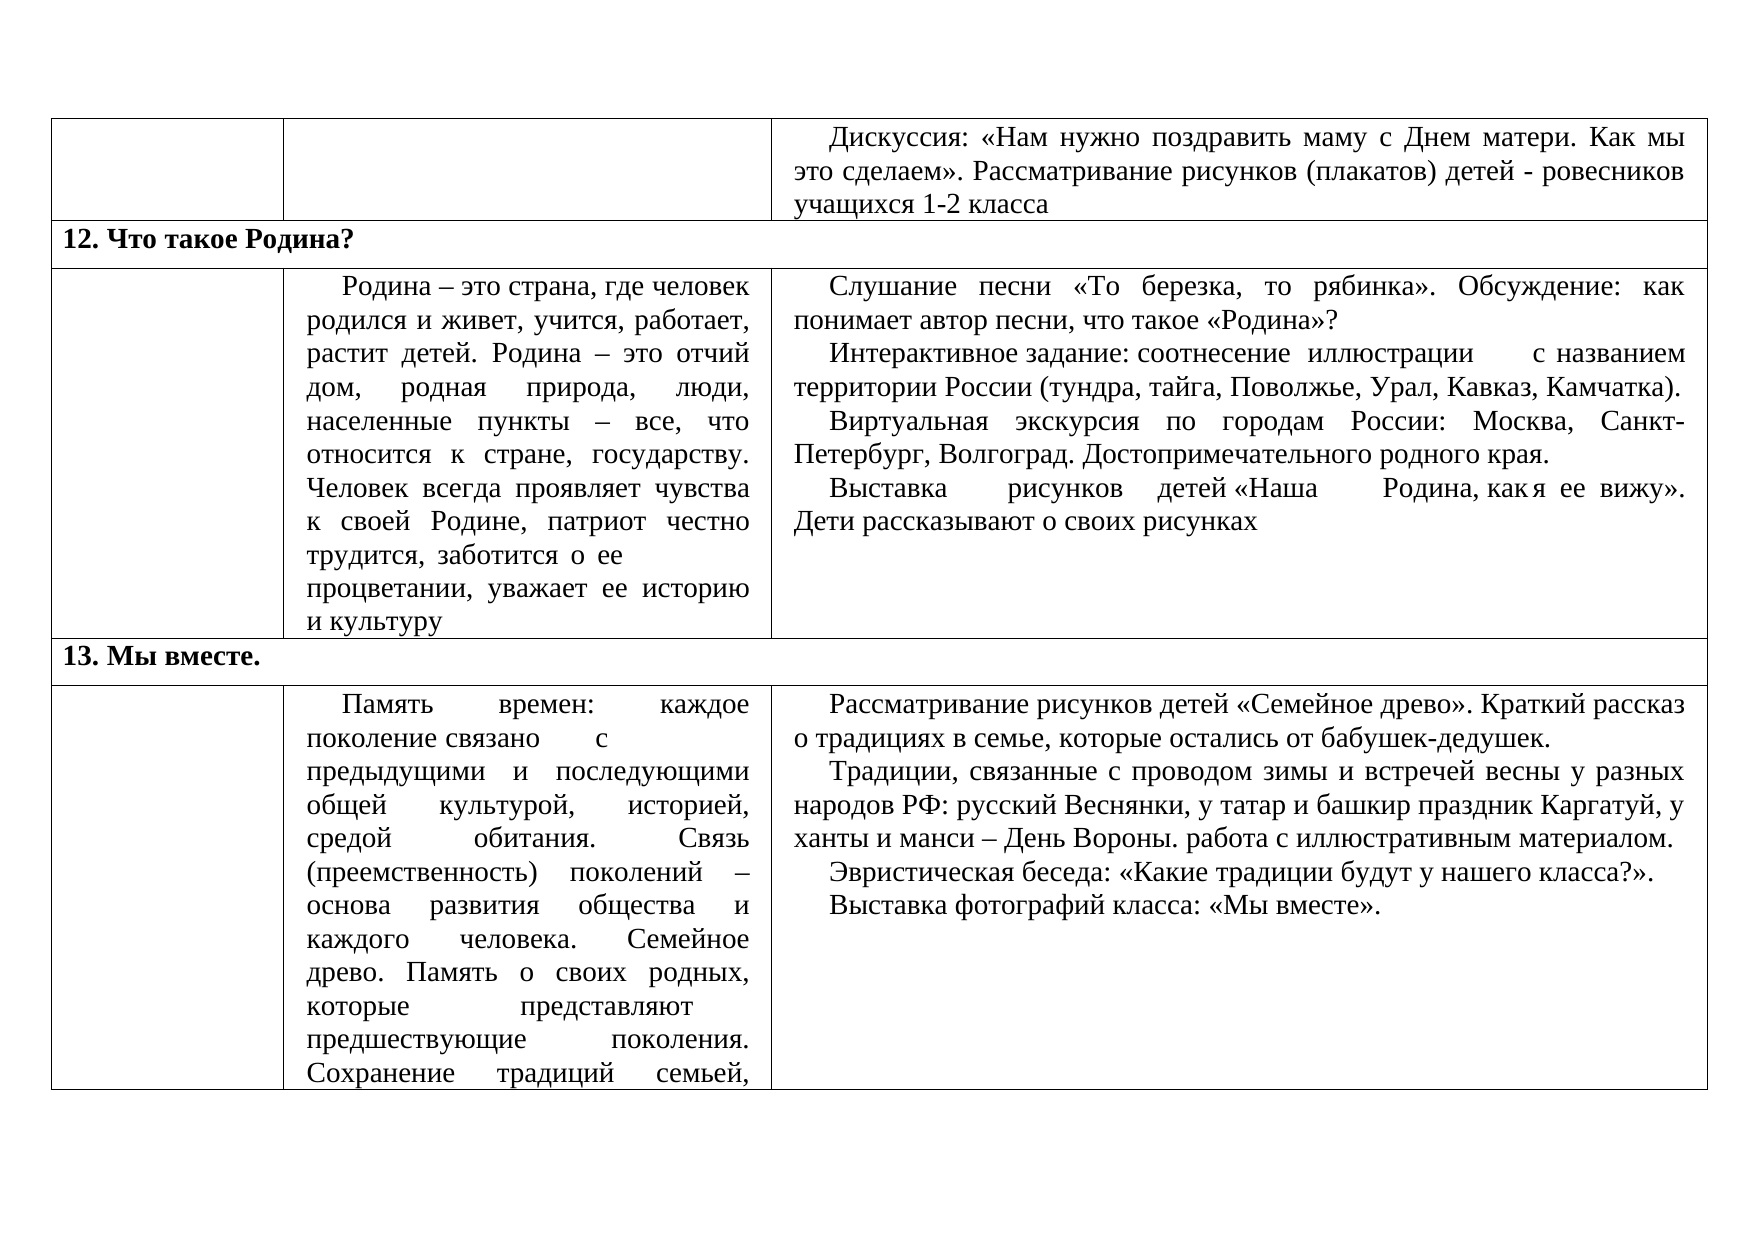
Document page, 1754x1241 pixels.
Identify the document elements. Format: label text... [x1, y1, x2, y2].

table_cell [52, 119, 283, 220]
table_cell [52, 269, 283, 637]
table_cell 13. Мы вместе. [52, 639, 1707, 685]
table_cell [52, 686, 283, 1089]
table_cell 12. Что такое Родина? [52, 221, 1707, 267]
table_cell Родина – это страна, где человек родился и живет, учится, работает, растит детей. Родина – это отчий дом, родная природа, люди, населенные пункты – все, что относится к стране, государству. Человек всегда проявляет чувства к своей Родине, патриот честно трудится, заботится о ее процветании, уважает ее историю и культуру [284, 269, 771, 637]
table_cell Слушание песни «То березка, то рябинка». Обсуждение: как понимает автор песни, что такое «Родина»? Интерактивное задание: соотнесение иллюстрации с названием территории России (тундра, тайга, Поволжье, Урал, Кавказ, Камчатка). Виртуальная экскурсия по городам России: Москва, Санкт-Петербург, Волгоград. Достопримечательного родного края. Выставка рисунков детей «Наша Родина, как я ее вижу». Дети рассказывают о своих рисунках [772, 269, 1707, 637]
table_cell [284, 686, 771, 1089]
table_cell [772, 119, 1707, 220]
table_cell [772, 686, 1707, 1089]
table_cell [284, 119, 771, 220]
